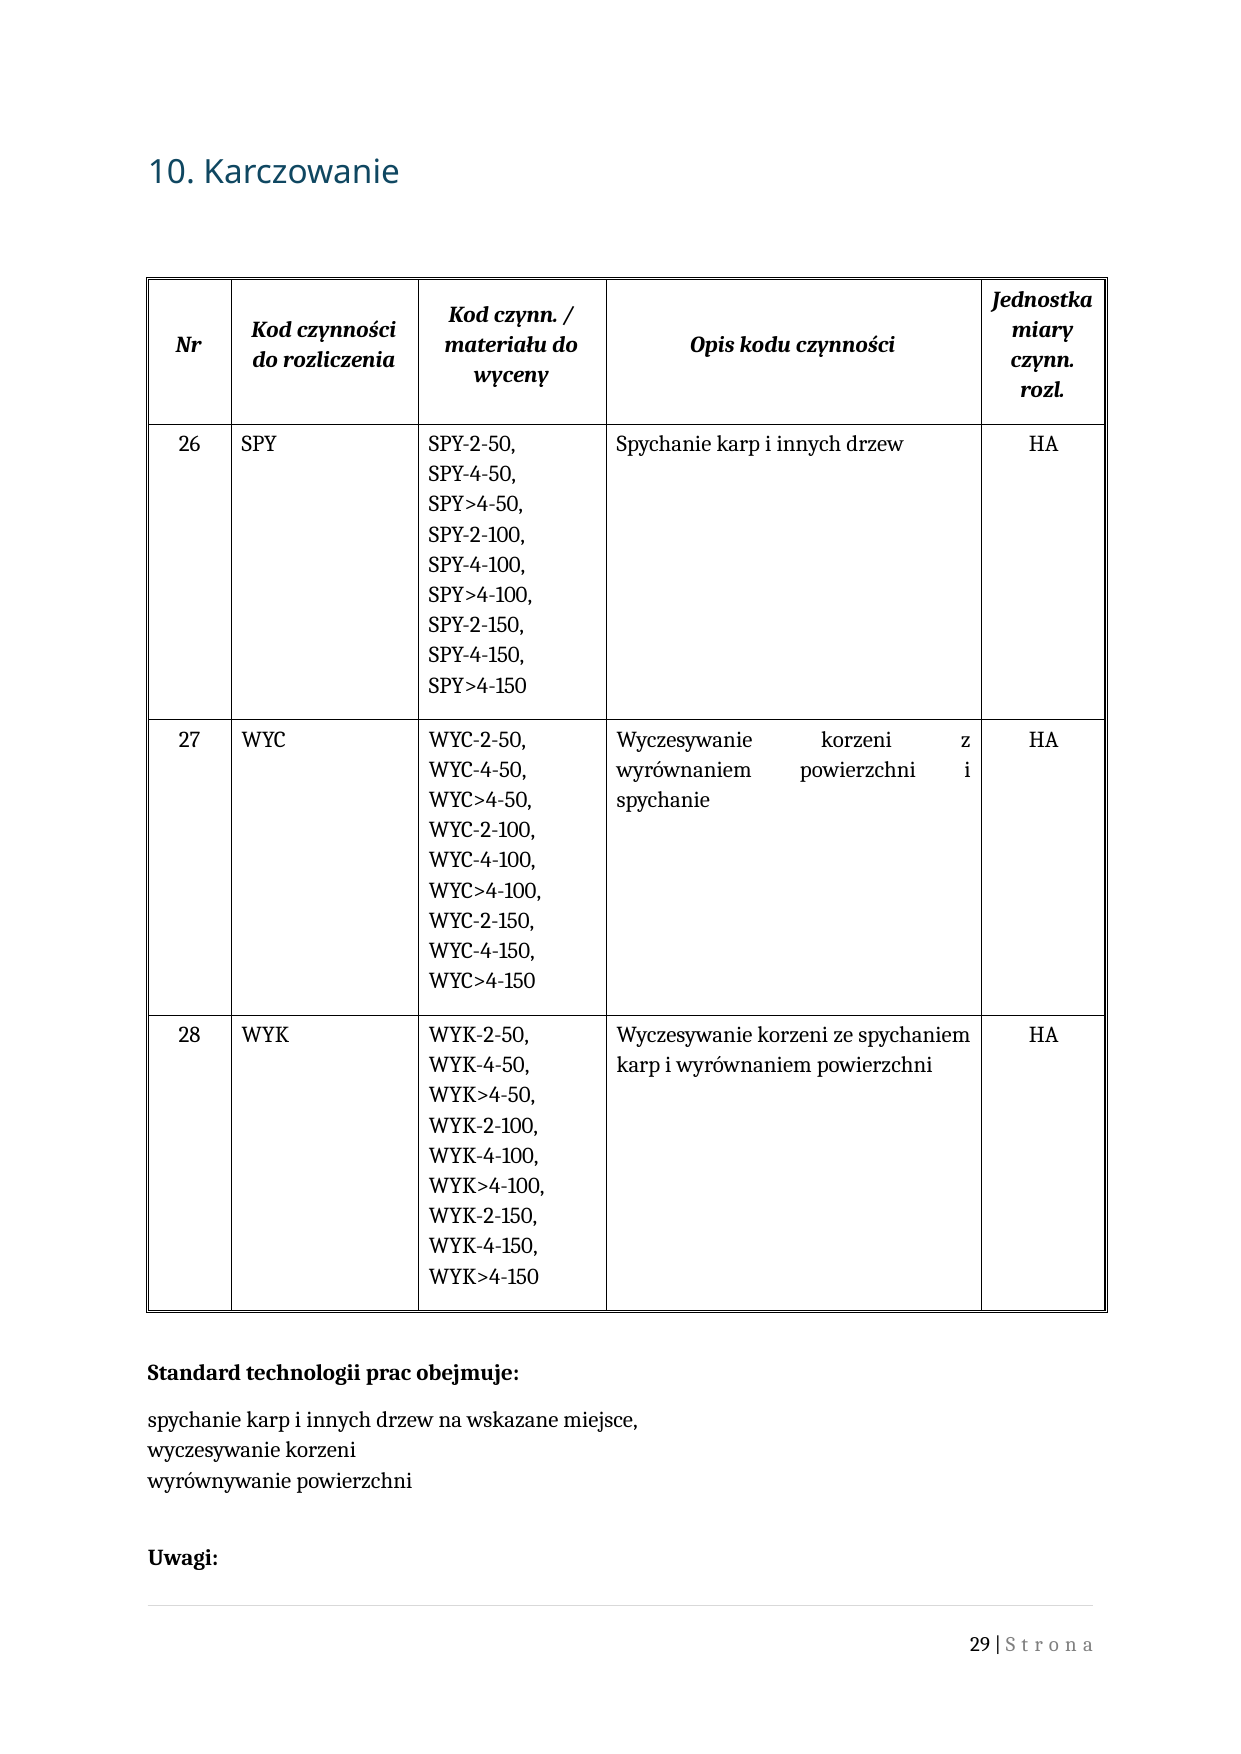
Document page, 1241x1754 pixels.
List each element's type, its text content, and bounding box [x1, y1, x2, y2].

table_cell WYC [232, 720, 418, 1014]
table_cell 26 [149, 425, 231, 719]
table_cell Wyczesywanie korzeni z wyrównaniem powierzchni i spychanie [607, 720, 981, 1014]
table_cell Spychanie karp i innych drzew [607, 425, 981, 719]
table_cell SPY [232, 425, 418, 719]
table_cell WYK [232, 1016, 418, 1310]
text Standard technologii prac obejmuje: [148, 1360, 1093, 1386]
table_cell WYK-2-50, WYK-4-50, WYK>4-50, WYK-2-100, WYK-4-100, WYK>4-100, WYK-2-150, WYK-4-150, WYK>4-150 [419, 1016, 606, 1310]
table_cell 27 [149, 720, 231, 1014]
table_cell 28 [149, 1016, 231, 1310]
table_cell WYC-2-50, WYC-4-50, WYC>4-50, WYC-2-100, WYC-4-100, WYC>4-100, WYC-2-150, WYC-4-150, WYC>4-150 [419, 720, 606, 1014]
table_cell SPY-2-50, SPY-4-50, SPY>4-50, SPY-2-100, SPY-4-100, SPY>4-100, SPY-2-150, SPY-4-150, SPY>4-150 [419, 425, 606, 719]
table_header Kod czynności do rozliczenia [232, 280, 418, 423]
text wyrównywanie powierzchni [148, 1467, 1093, 1494]
text 10. Karczowanie [148, 148, 1093, 193]
table_cell HA [982, 720, 1104, 1014]
table_header Jednostka miary czynn. rozl. [982, 280, 1104, 423]
text Uwagi: [148, 1544, 1093, 1571]
table_header Nr [149, 280, 231, 423]
text spychanie karp i innych drzew na wskazane miejsce, [148, 1407, 1093, 1433]
table_header Kod czynn. / materiału do wyceny [419, 280, 606, 423]
table_cell Wyczesywanie korzeni ze spychaniem karp i wyrównaniem powierzchni [607, 1016, 981, 1310]
table_cell HA [982, 425, 1104, 719]
table_cell HA [982, 1016, 1104, 1310]
text wyczesywanie korzeni [148, 1437, 1093, 1463]
table_header Opis kodu czynności [607, 280, 981, 423]
